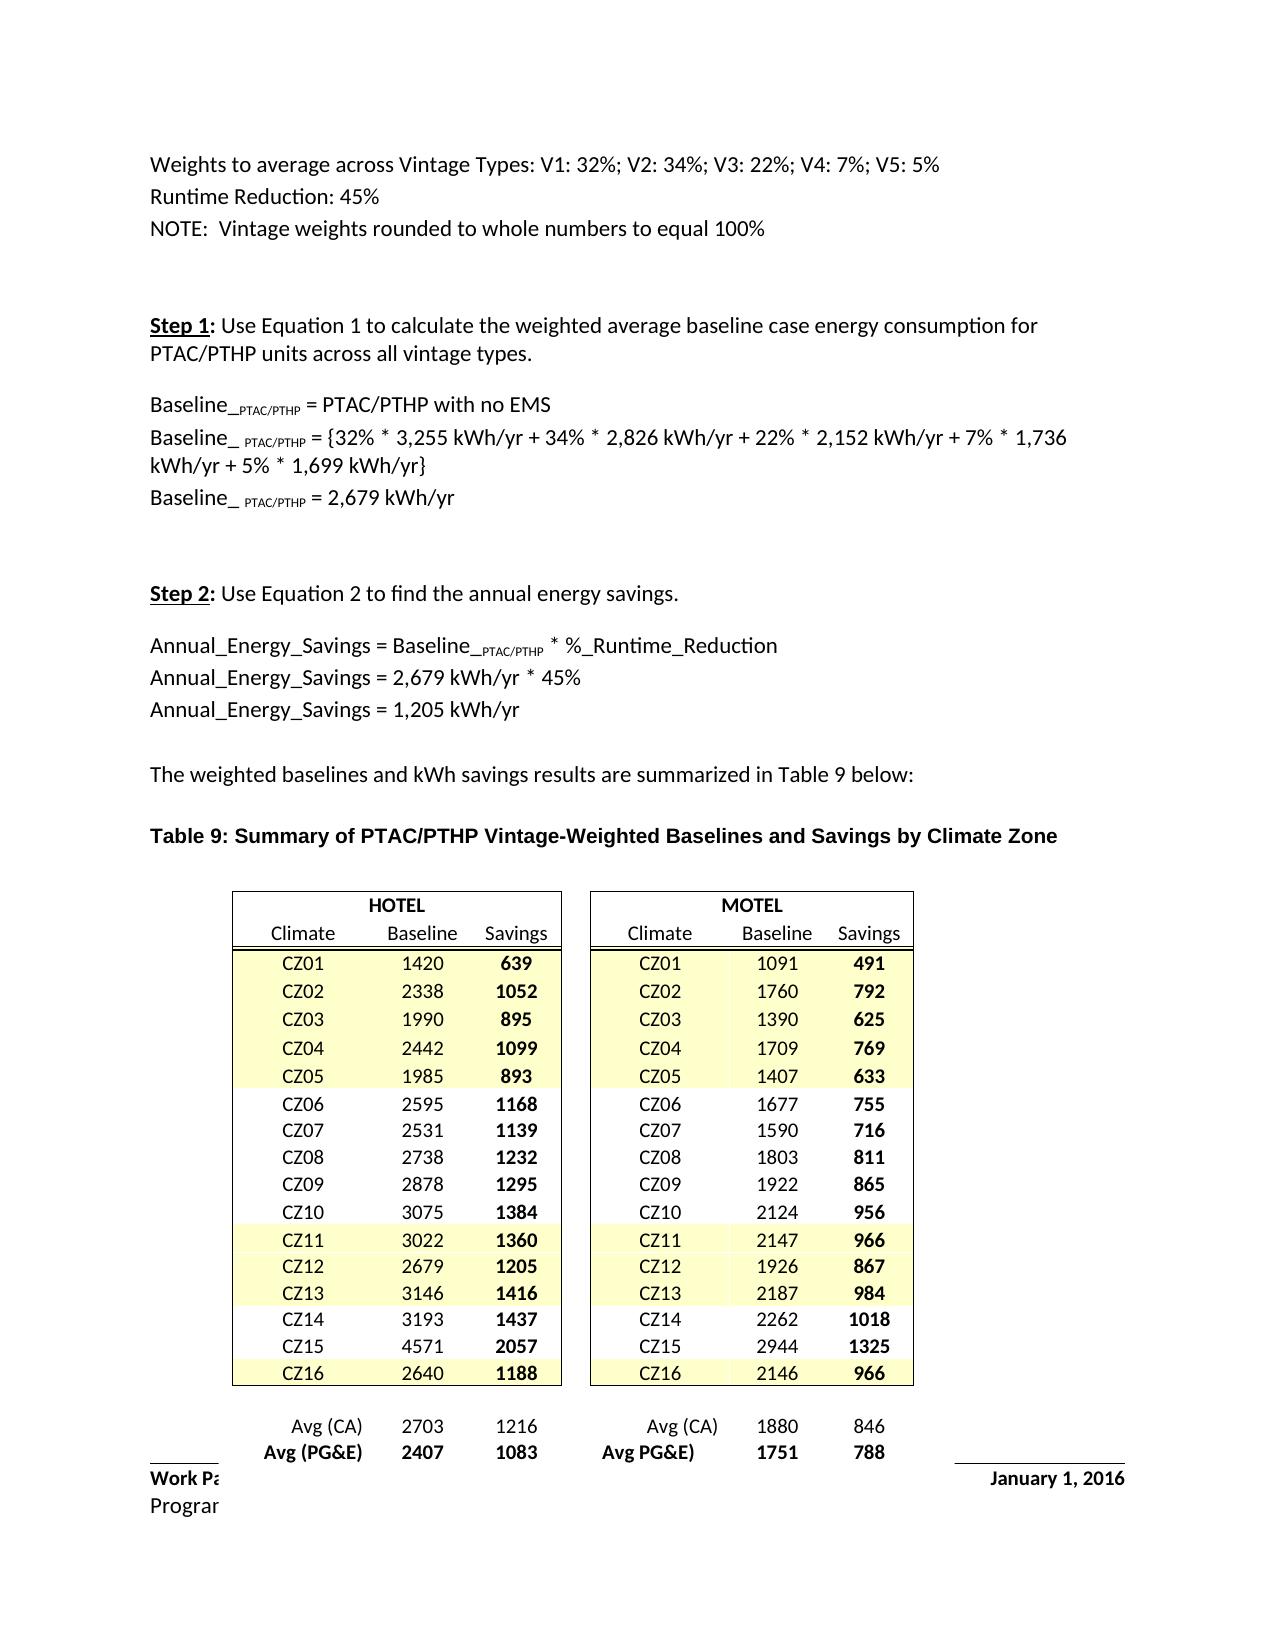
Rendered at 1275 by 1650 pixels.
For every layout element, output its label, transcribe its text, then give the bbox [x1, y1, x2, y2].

text Runtime Reduction: 45% [150, 182, 1125, 210]
text The weighted baselines and kWh savings results are summarized in Table 9 below: [150, 760, 1125, 788]
text Step 2: Use Equation 2 to find the annual energy savings. [150, 579, 1125, 608]
text Baseline_ PTAC/PTHP = {32% * 3,255 kWh/yr + 34% * 2,826 kWh/yr + 22% * 2,152 kWh/yr + 7% * 1,736 kWh/yr + 5% * 1,699 kWh/yr} [150, 423, 1125, 479]
text Baseline_PTAC/PTHP = PTAC/PTHP with no EMS [150, 391, 1125, 419]
text Annual_Energy_Savings = 2,679 kWh/yr * 45% [150, 663, 1125, 691]
text Table 9: Summary of PTAC/PTHP Vintage-Weighted Baselines and Savings by Climate Zone [150, 824, 1125, 848]
text Weights to average across Vintage Types: V1: 32%; V2: 34%; V3: 22%; V4: 7%; V5: 5% [150, 150, 1125, 178]
text Baseline_ PTAC/PTHP = 2,679 kWh/yr [150, 483, 1125, 511]
text Annual_Energy_Savings = Baseline_PTAC/PTHP * %_Runtime_Reduction [150, 631, 1125, 659]
text Step 1: Use Equation 1 to calculate the weighted average baseline case energy consumption for PTAC/PTHP units across all vintage types. [150, 311, 1125, 367]
text Annual_Energy_Savings = 1,205 kWh/yr [150, 696, 1125, 724]
text NOTE: Vintage weights rounded to whole numbers to equal 100% [150, 214, 1125, 242]
